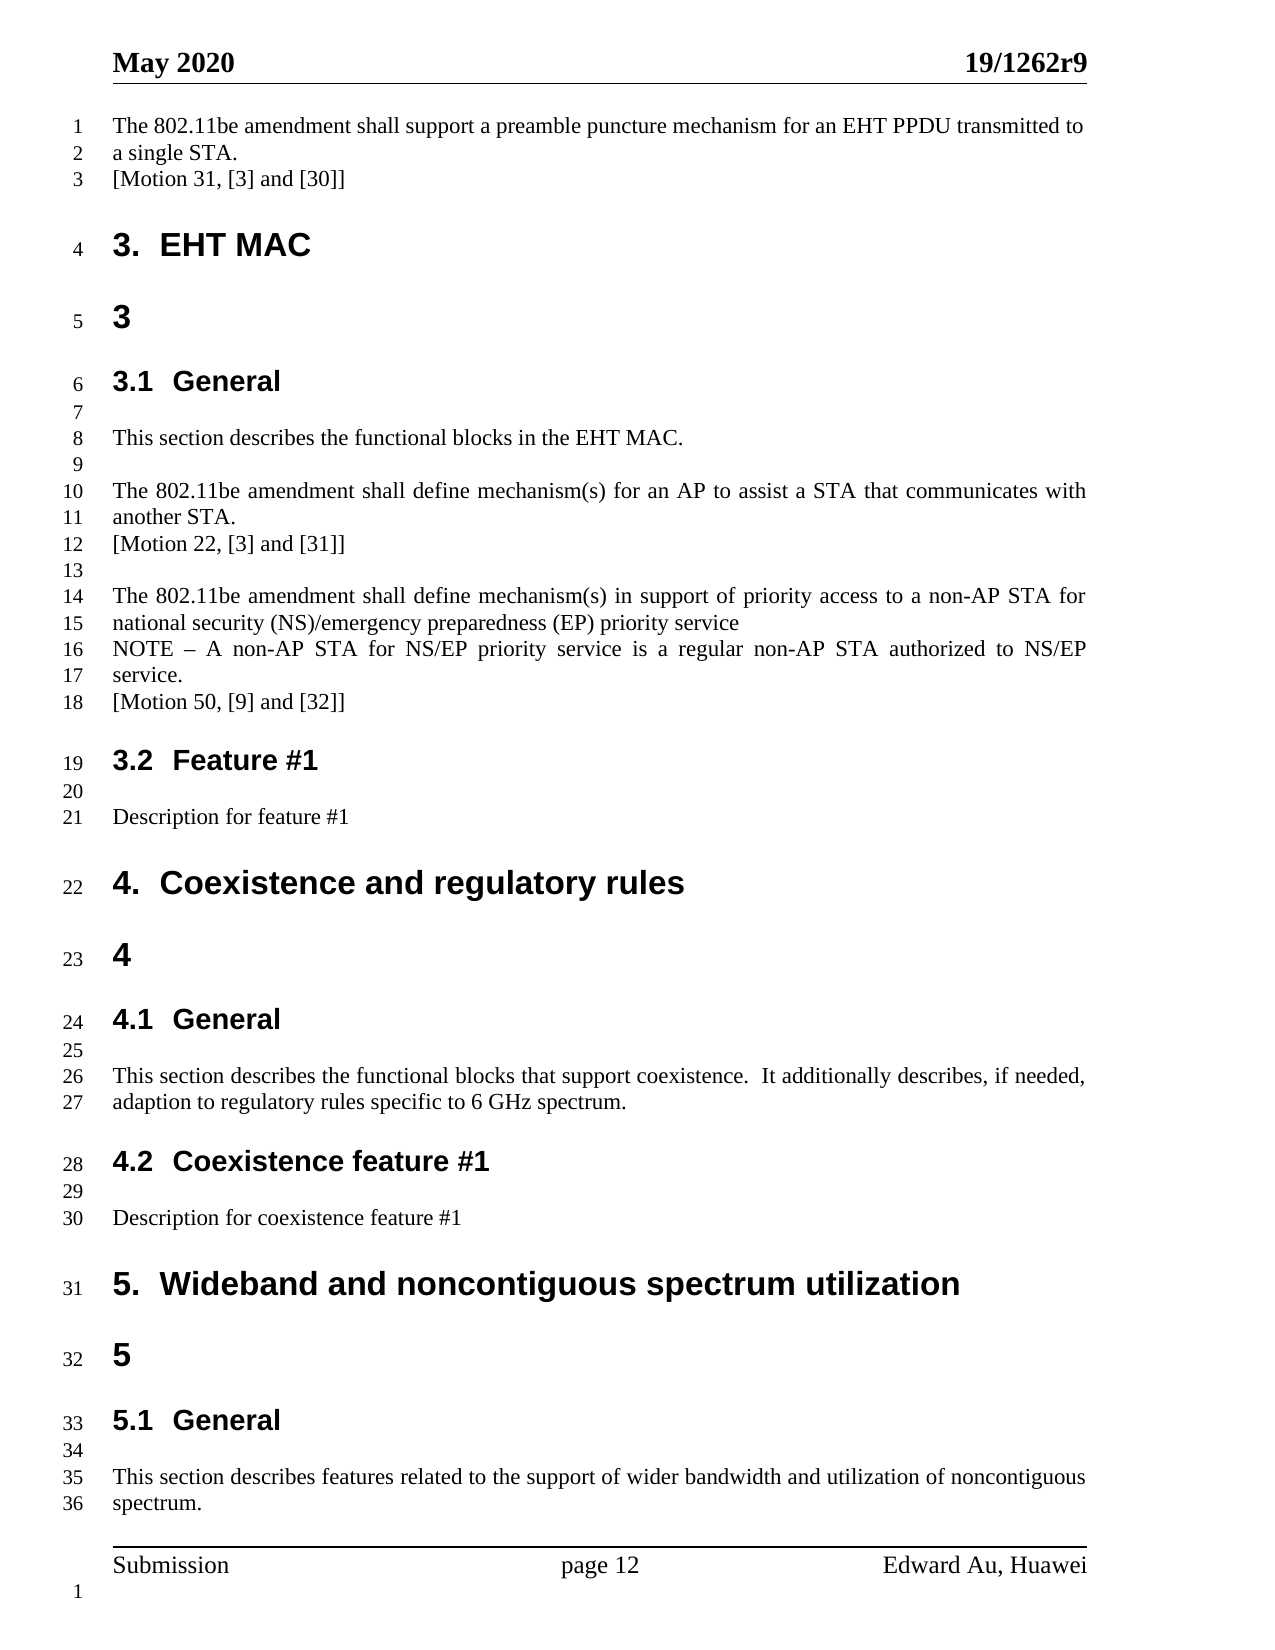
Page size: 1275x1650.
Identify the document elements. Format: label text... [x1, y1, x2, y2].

text [Motion 50, and ] [112, 688, 1087, 714]
text [Motion 31, and ] [112, 165, 1087, 192]
text This section describes the functional blocks in the EHT MAC. [112, 424, 1087, 451]
subtitle EHT MAC [112, 225, 1087, 263]
text This section describes features related to the support of wider bandwidth and utilization of noncontiguous spectrum. [112, 1463, 1087, 1516]
subtitle General [112, 1403, 1087, 1436]
subtitle General [112, 364, 1087, 398]
text The 802.11be amendment shall define mechanism(s) for an AP to assist a STA that communicates with another STA. [112, 477, 1087, 529]
subtitle Wideband and noncontiguous spectrum utilization [112, 1263, 1087, 1302]
text [Motion 22, and ] [112, 529, 1087, 556]
subtitle Coexistence and regulatory rules [112, 863, 1087, 901]
text The 802.11be amendment shall define mechanism(s) in support of priority access to a non-AP STA for national security (NS)/emergency preparedness (EP) priority service [112, 582, 1087, 635]
text Description for feature #1 [112, 803, 1087, 829]
subtitle General [112, 1002, 1087, 1036]
subtitle Feature #1 [112, 743, 1087, 777]
text Description for coexistence feature #1 [112, 1204, 1087, 1230]
subtitle Coexistence feature #1 [112, 1144, 1087, 1177]
text The 802.11be amendment shall support a preamble puncture mechanism for an EHT PPDU transmitted to a single STA. [112, 112, 1087, 165]
text This section describes the functional blocks that support coexistence. It additionally describes, if needed, adaption to regulatory rules specific to 6 GHz spectrum. [112, 1062, 1087, 1115]
text NOTE – A non-AP STA for NS/EP priority service is a regular non-AP STA authorized to NS/EP service. [112, 635, 1087, 688]
